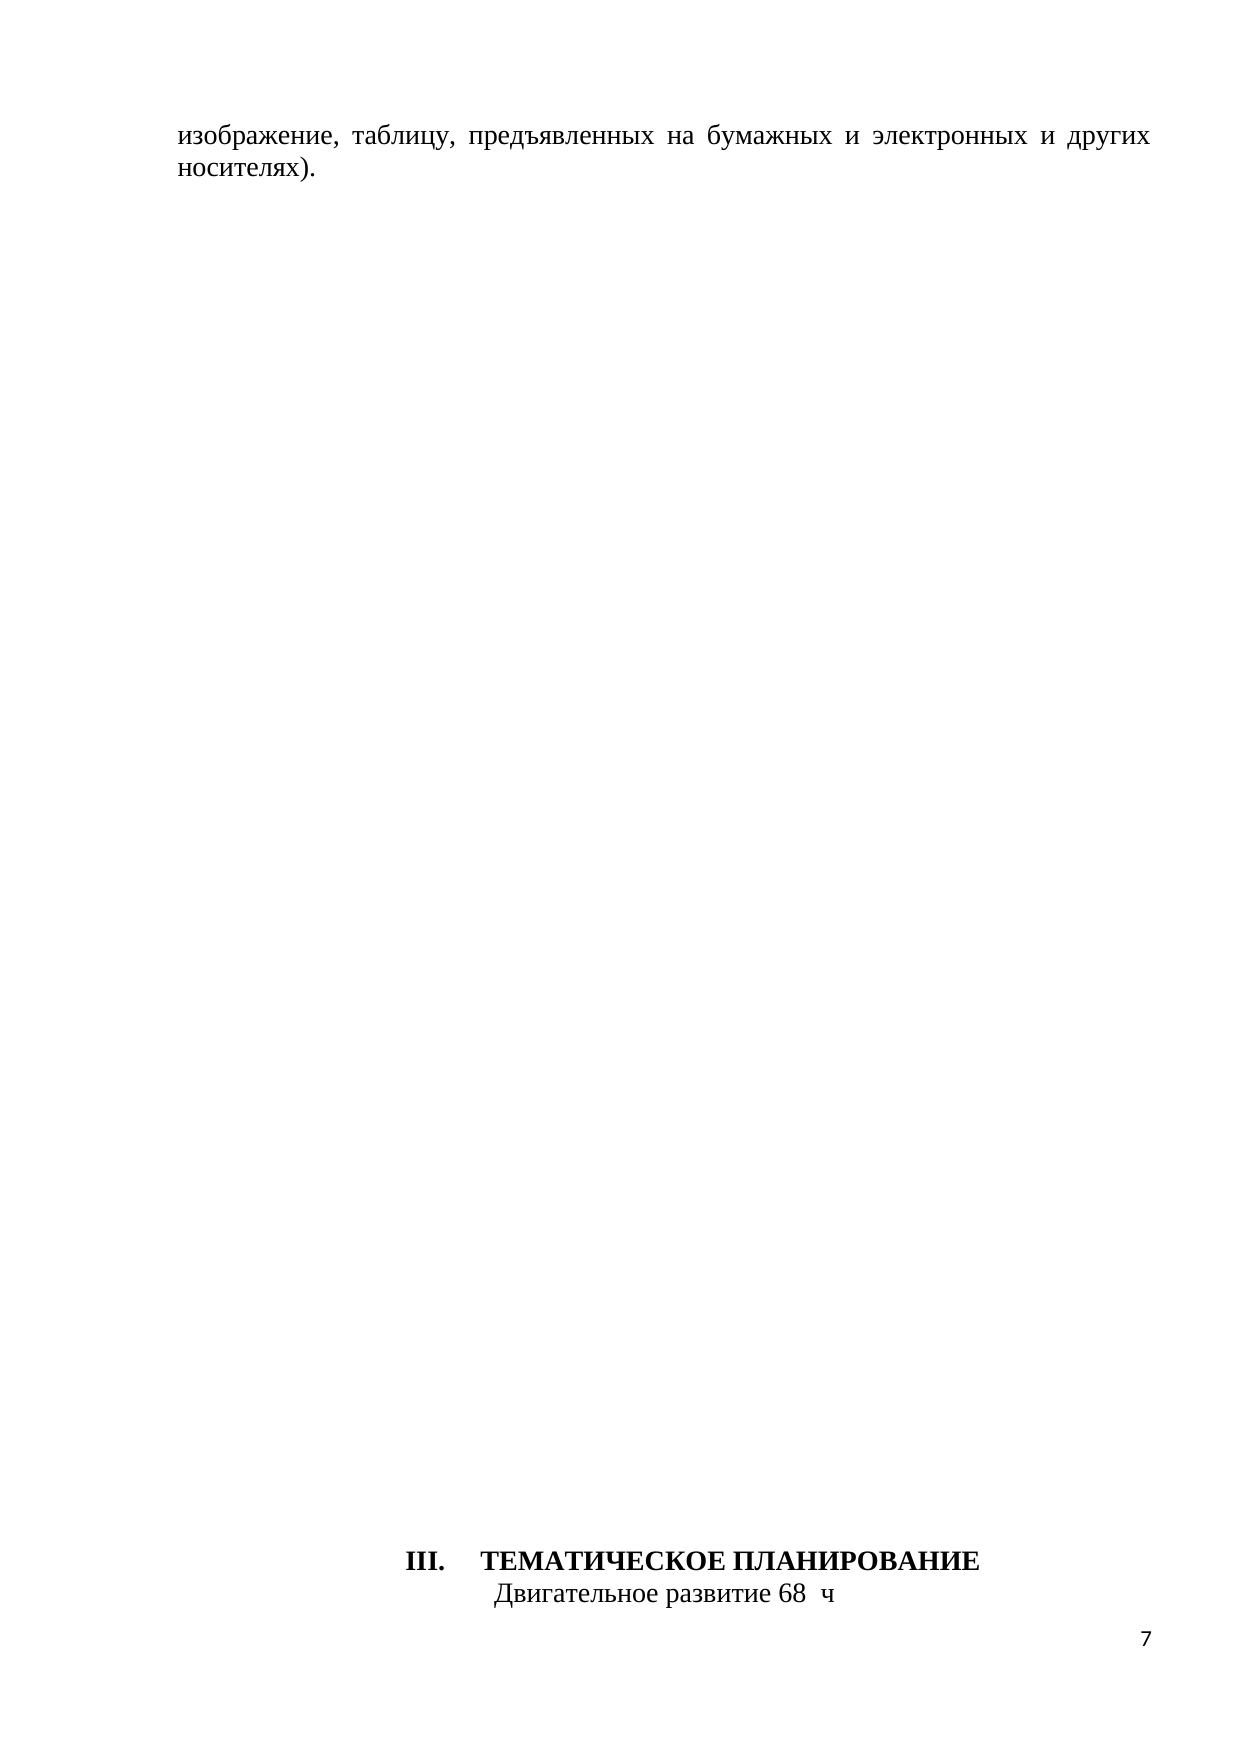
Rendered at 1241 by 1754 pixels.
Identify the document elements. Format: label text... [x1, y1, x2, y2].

list ТЕМАТИЧЕСКОЕ ПЛАНИРОВАНИЕ [234, 1543, 1152, 1576]
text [177, 118, 1152, 183]
text Двигательное развитие 68 ч [177, 1576, 1152, 1608]
